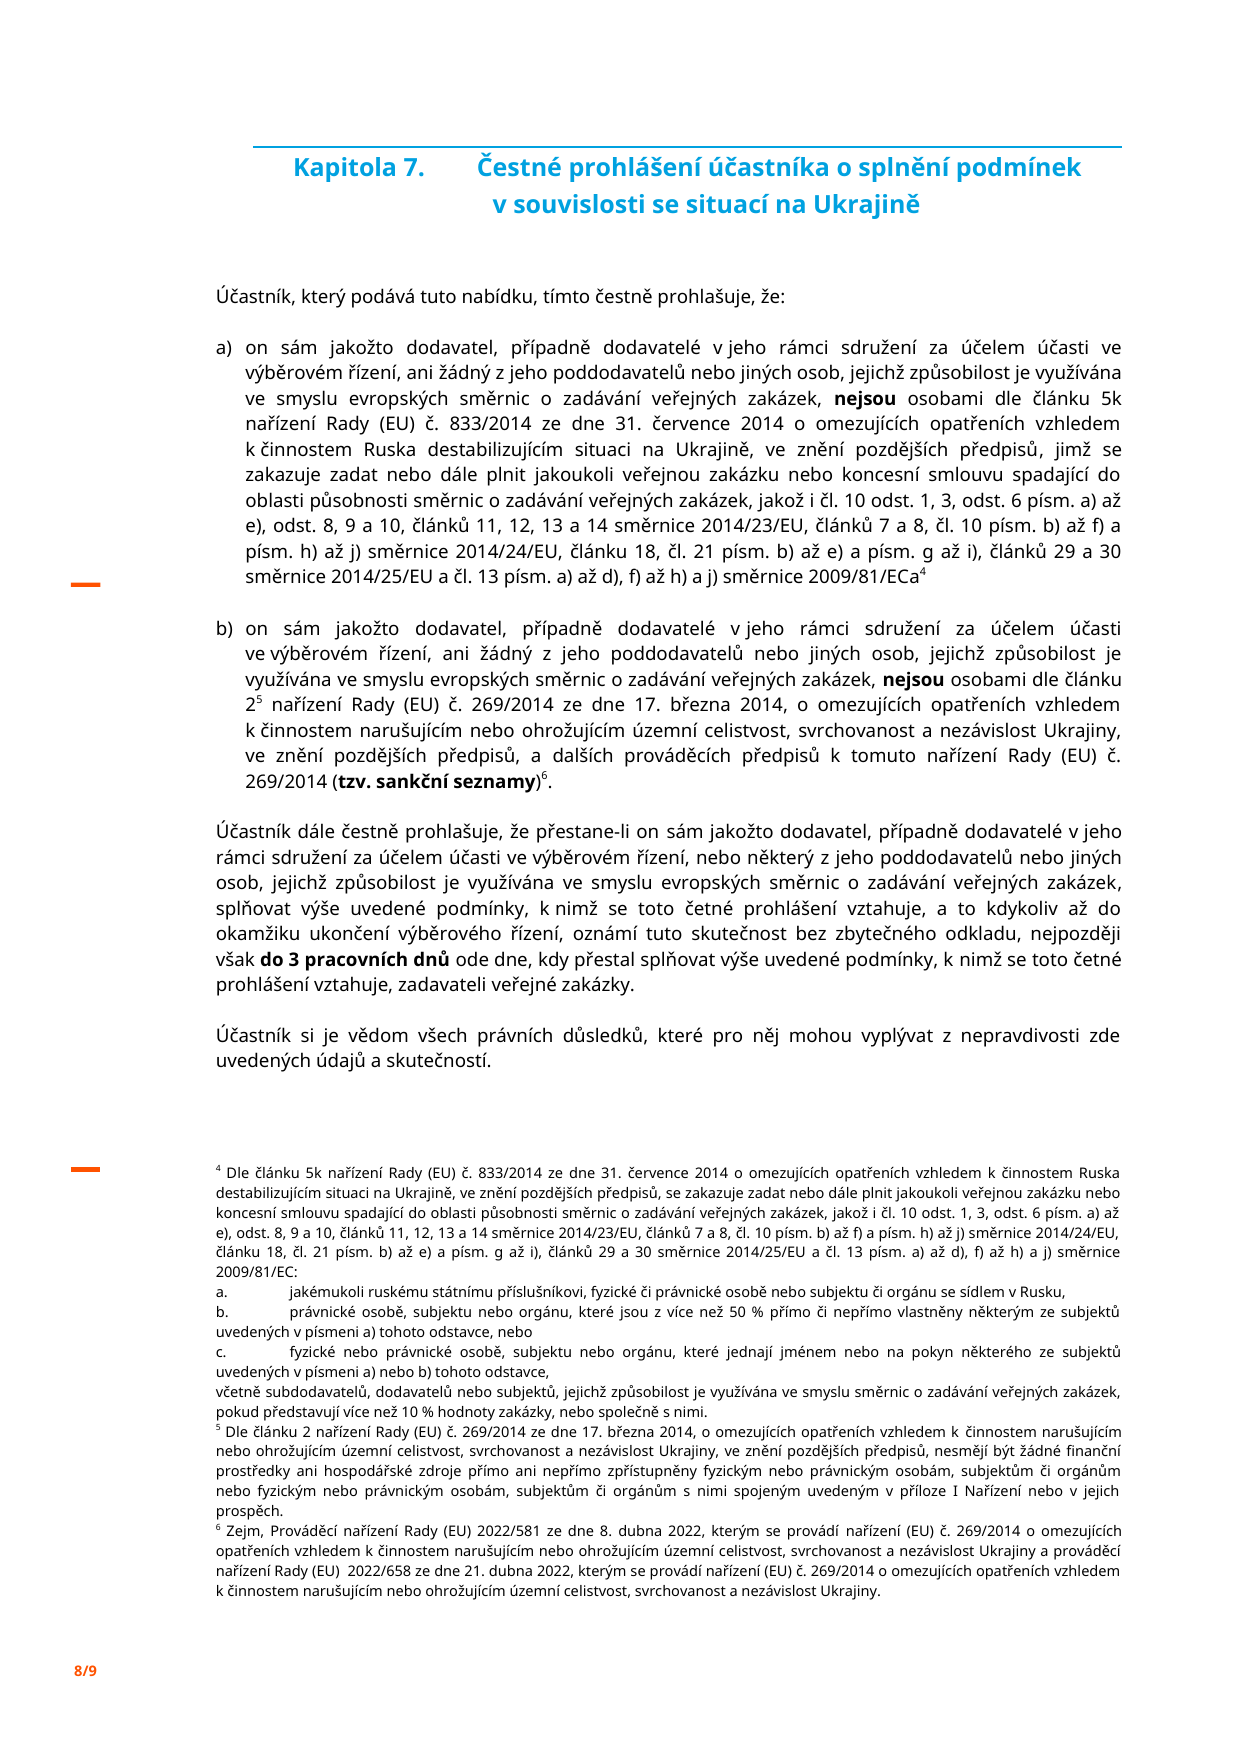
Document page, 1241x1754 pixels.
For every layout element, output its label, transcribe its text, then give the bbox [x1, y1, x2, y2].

subtitle Čestné prohlášení účastníka o splnění podmínek v souvislosti se situací na Ukrajině [253, 148, 1122, 221]
text Účastník, který podává tuto nabídku, tímto čestně prohlašuje, že: [216, 283, 1122, 309]
text Účastník dále čestně prohlašuje, že přestane-li on sám jakožto dodavatel, případně dodavatelé v jeho rámci sdružení za účelem účasti ve výběrovém řízení, nebo některý z jeho poddodavatelů nebo jiných osob, jejichž způsobilost je využívána ve smyslu evropských směrnic o zadávání veřejných zakázek, splňovat výše uvedené podmínky, k nimž se toto četné prohlášení vztahuje, a to kdykoliv až do okamžiku ukončení výběrového řízení, oznámí tuto skutečnost bez zbytečného odkladu, nejpozději však do 3 pracovních dnů ode dne, kdy přestal splňovat výše uvedené podmínky, k nimž se toto četné prohlášení vztahuje, zadavateli veřejné zakázky. [216, 818, 1122, 997]
text Účastník si je vědom všech právních důsledků, které pro něj mohou vyplývat z nepravdivosti zde uvedených údajů a skutečností. [216, 1022, 1122, 1073]
list on sám jakožto dodavatel, případně dodavatelé v jeho rámci sdružení za účelem účasti ve výběrovém řízení, ani žádný z jeho poddodavatelů nebo jiných osob, jejichž způsobilost je využívána ve smyslu evropských směrnic o zadávání veřejných zakázek, nejsou osobami dle článku 2 nařízení Rady (EU) č. 269/2014 ze dne 17. března 2014, o omezujících opatřeních vzhledem k činnostem narušujícím nebo ohrožujícím územní celistvost, svrchovanost a nezávislost Ukrajiny, ve znění pozdějších předpisů, a dalších prováděcích předpisů k tomuto nařízení Rady (EU) č. 269/2014 (tzv. sankční seznamy). [216, 615, 1122, 793]
list on sám jakožto dodavatel, případně dodavatelé v jeho rámci sdružení za účelem účasti ve výběrovém řízení, ani žádný z jeho poddodavatelů nebo jiných osob, jejichž způsobilost je využívána ve smyslu evropských směrnic o zadávání veřejných zakázek, nejsou osobami dle článku 5k nařízení Rady (EU) č. 833/2014 ze dne 31. července 2014 o omezujících opatřeních vzhledem k činnostem Ruska destabilizujícím situaci na Ukrajině, ve znění pozdějších předpisů, jimž se zakazuje zadat nebo dále plnit jakoukoli veřejnou zakázku nebo koncesní smlouvu spadající do oblasti působnosti směrnic o zadávání veřejných zakázek, jakož i čl. 10 odst. 1, 3, odst. 6 písm. a) až e), odst. 8, 9 a 10, článků 11, 12, 13 a 14 směrnice 2014/23/EU, článků 7 a 8, čl. 10 písm. b) až f) a písm. h) až j) směrnice 2014/24/EU, článku 18, čl. 21 písm. b) až e) a písm. g až i), článků 29 a 30 směrnice 2014/25/EU a čl. 13 písm. a) až d), f) až h) a j) směrnice 2009/81/ECa [216, 334, 1122, 589]
